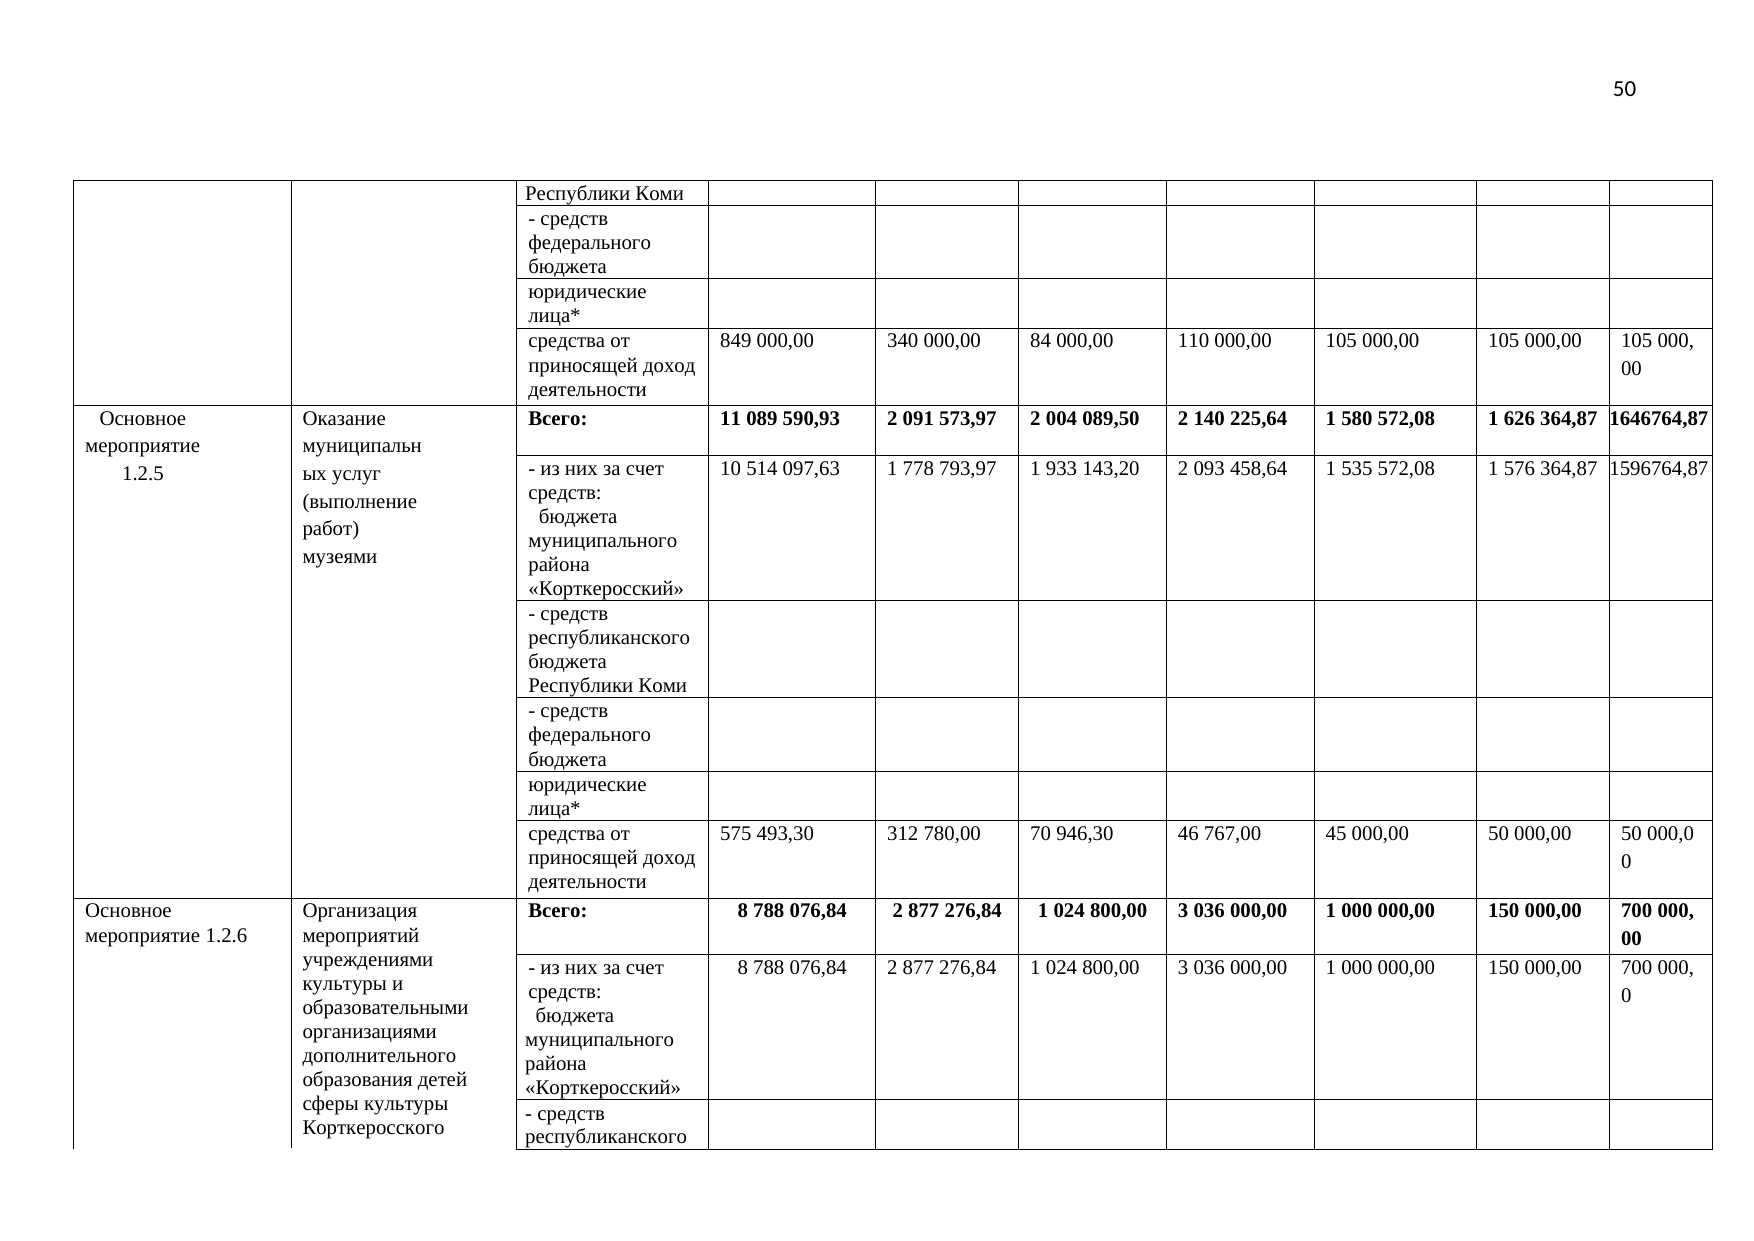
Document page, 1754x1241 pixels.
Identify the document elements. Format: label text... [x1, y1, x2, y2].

table_cell [1477, 181, 1609, 205]
table_cell 2 093 458,64 [1167, 456, 1314, 600]
table_cell 8 788 076,84 [709, 899, 875, 954]
table_cell [876, 181, 1018, 205]
table_cell 312 780,00 [876, 821, 1018, 897]
table_cell [1019, 279, 1166, 327]
table_cell 1 580 572,08 [1315, 406, 1476, 454]
table_cell средства от приносящей доход деятельности [517, 821, 708, 897]
table_cell 110 000,00 [1167, 329, 1314, 405]
table_cell 45 000,00 [1315, 821, 1476, 897]
table_cell [1477, 279, 1609, 327]
table_cell [709, 279, 875, 327]
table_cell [517, 181, 708, 205]
table_cell 150 000,00 [1477, 899, 1609, 954]
table_cell [1610, 772, 1712, 820]
table_cell [709, 601, 875, 697]
table_cell - средств республиканского бюджета Республики Коми [517, 601, 708, 697]
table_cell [517, 1100, 708, 1148]
table_cell [709, 698, 875, 771]
table_cell 11 089 590,93 [709, 406, 875, 454]
table_cell [1167, 601, 1314, 697]
table_cell 105 000,00 [1610, 329, 1712, 405]
table_cell 1 535 572,08 [1315, 456, 1476, 600]
table_cell 150 000,00 [1477, 955, 1609, 1099]
table_cell [1167, 698, 1314, 771]
table_cell [709, 206, 875, 278]
table_cell 1646764,87 [1610, 406, 1712, 454]
table_cell 1 576 364,87 [1477, 456, 1609, 600]
table_cell [1610, 181, 1712, 205]
table_cell [1315, 772, 1476, 820]
table_cell [1019, 601, 1166, 697]
table_cell Всего: [517, 406, 708, 454]
table_cell - из них за счет средств: бюджета муниципального района «Корткеросский» [517, 955, 708, 1099]
table_cell Всего: [517, 899, 708, 954]
table_cell [1315, 601, 1476, 697]
table_cell 1 000 000,00 [1315, 899, 1476, 954]
table_cell [1019, 1100, 1166, 1148]
table_cell [1167, 772, 1314, 820]
table_cell 1 933 143,20 [1019, 456, 1166, 600]
table_cell 2 091 573,97 [876, 406, 1018, 454]
table_cell [1315, 279, 1476, 327]
table_cell [1167, 206, 1314, 278]
table_cell 575 493,30 [709, 821, 875, 897]
table_cell 2 877 276,84 [876, 899, 1018, 954]
table_cell 70 946,30 [1019, 821, 1166, 897]
table_cell [709, 181, 875, 205]
table_cell 10 514 097,63 [709, 456, 875, 600]
table_cell [876, 601, 1018, 697]
table_cell средства от приносящей доход деятельности [517, 329, 708, 405]
table_cell 1 024 800,00 [1019, 899, 1166, 954]
table_cell [1315, 181, 1476, 205]
table_cell [1019, 181, 1166, 205]
table_cell 105 000,00 [1477, 329, 1609, 405]
table_cell [1610, 1100, 1712, 1148]
table_cell [1477, 698, 1609, 771]
table_cell 1 778 793,97 [876, 456, 1018, 600]
table_cell [1019, 206, 1166, 278]
table_cell юридические лица* [517, 772, 708, 820]
table_cell [1610, 279, 1712, 327]
table_cell 2 877 276,84 [876, 955, 1018, 1099]
table_cell 1 000 000,00 [1315, 955, 1476, 1099]
table_cell Организация мероприятий учреждениями культуры и образовательными организациями дополнительного образования детей сферы культуры Корткеросского района [292, 899, 516, 1148]
table_cell [1315, 1100, 1476, 1148]
table_cell 50 000,00 [1477, 821, 1609, 897]
table_cell [876, 279, 1018, 327]
table_cell [1477, 206, 1609, 278]
table_cell Основное мероприятие 1.2.5 [74, 406, 291, 897]
table_cell [1477, 601, 1609, 697]
table_cell Основное мероприятие 1.2.6 [74, 899, 291, 1148]
table_cell [1167, 279, 1314, 327]
table_cell 2 004 089,50 [1019, 406, 1166, 454]
table_cell - средств федерального бюджета [517, 206, 708, 278]
table_cell [876, 698, 1018, 771]
table_cell [709, 772, 875, 820]
table_cell 1 024 800,00 [1019, 955, 1166, 1099]
table_cell [709, 1100, 875, 1148]
table_cell [1610, 206, 1712, 278]
table_cell 1596764,87 [1610, 456, 1712, 600]
table_cell 849 000,00 [709, 329, 875, 405]
table_cell [1315, 698, 1476, 771]
table_cell [1477, 1100, 1609, 1148]
table_cell 340 000,00 [876, 329, 1018, 405]
table_cell 46 767,00 [1167, 821, 1314, 897]
table_cell [1019, 698, 1166, 771]
table_cell юридические лица* [517, 279, 708, 327]
table_cell 700 000,0 [1610, 955, 1712, 1099]
table_cell [876, 206, 1018, 278]
table_cell 3 036 000,00 [1167, 955, 1314, 1099]
table_cell 50 000,00 [1610, 821, 1712, 897]
table_cell - средств федерального бюджета [517, 698, 708, 771]
table_cell [1167, 181, 1314, 205]
table_cell 105 000,00 [1315, 329, 1476, 405]
table_cell [876, 772, 1018, 820]
table_cell 8 788 076,84 [709, 955, 875, 1099]
table_cell 3 036 000,00 [1167, 899, 1314, 954]
table_cell 1 626 364,87 [1477, 406, 1609, 454]
table_cell [876, 1100, 1018, 1148]
table_cell 2 140 225,64 [1167, 406, 1314, 454]
table_cell [1167, 1100, 1314, 1148]
table_cell [1610, 698, 1712, 771]
table_cell [1315, 206, 1476, 278]
table_cell - из них за счет средств: бюджета муниципального района «Корткеросский» [517, 456, 708, 600]
table_cell [1477, 772, 1609, 820]
table_cell Оказание муниципальных услуг (выполнение работ) музеями [292, 406, 516, 897]
table_cell 700 000,00 [1610, 899, 1712, 954]
table_cell [1019, 772, 1166, 820]
table_cell 84 000,00 [1019, 329, 1166, 405]
table_cell [1610, 601, 1712, 697]
